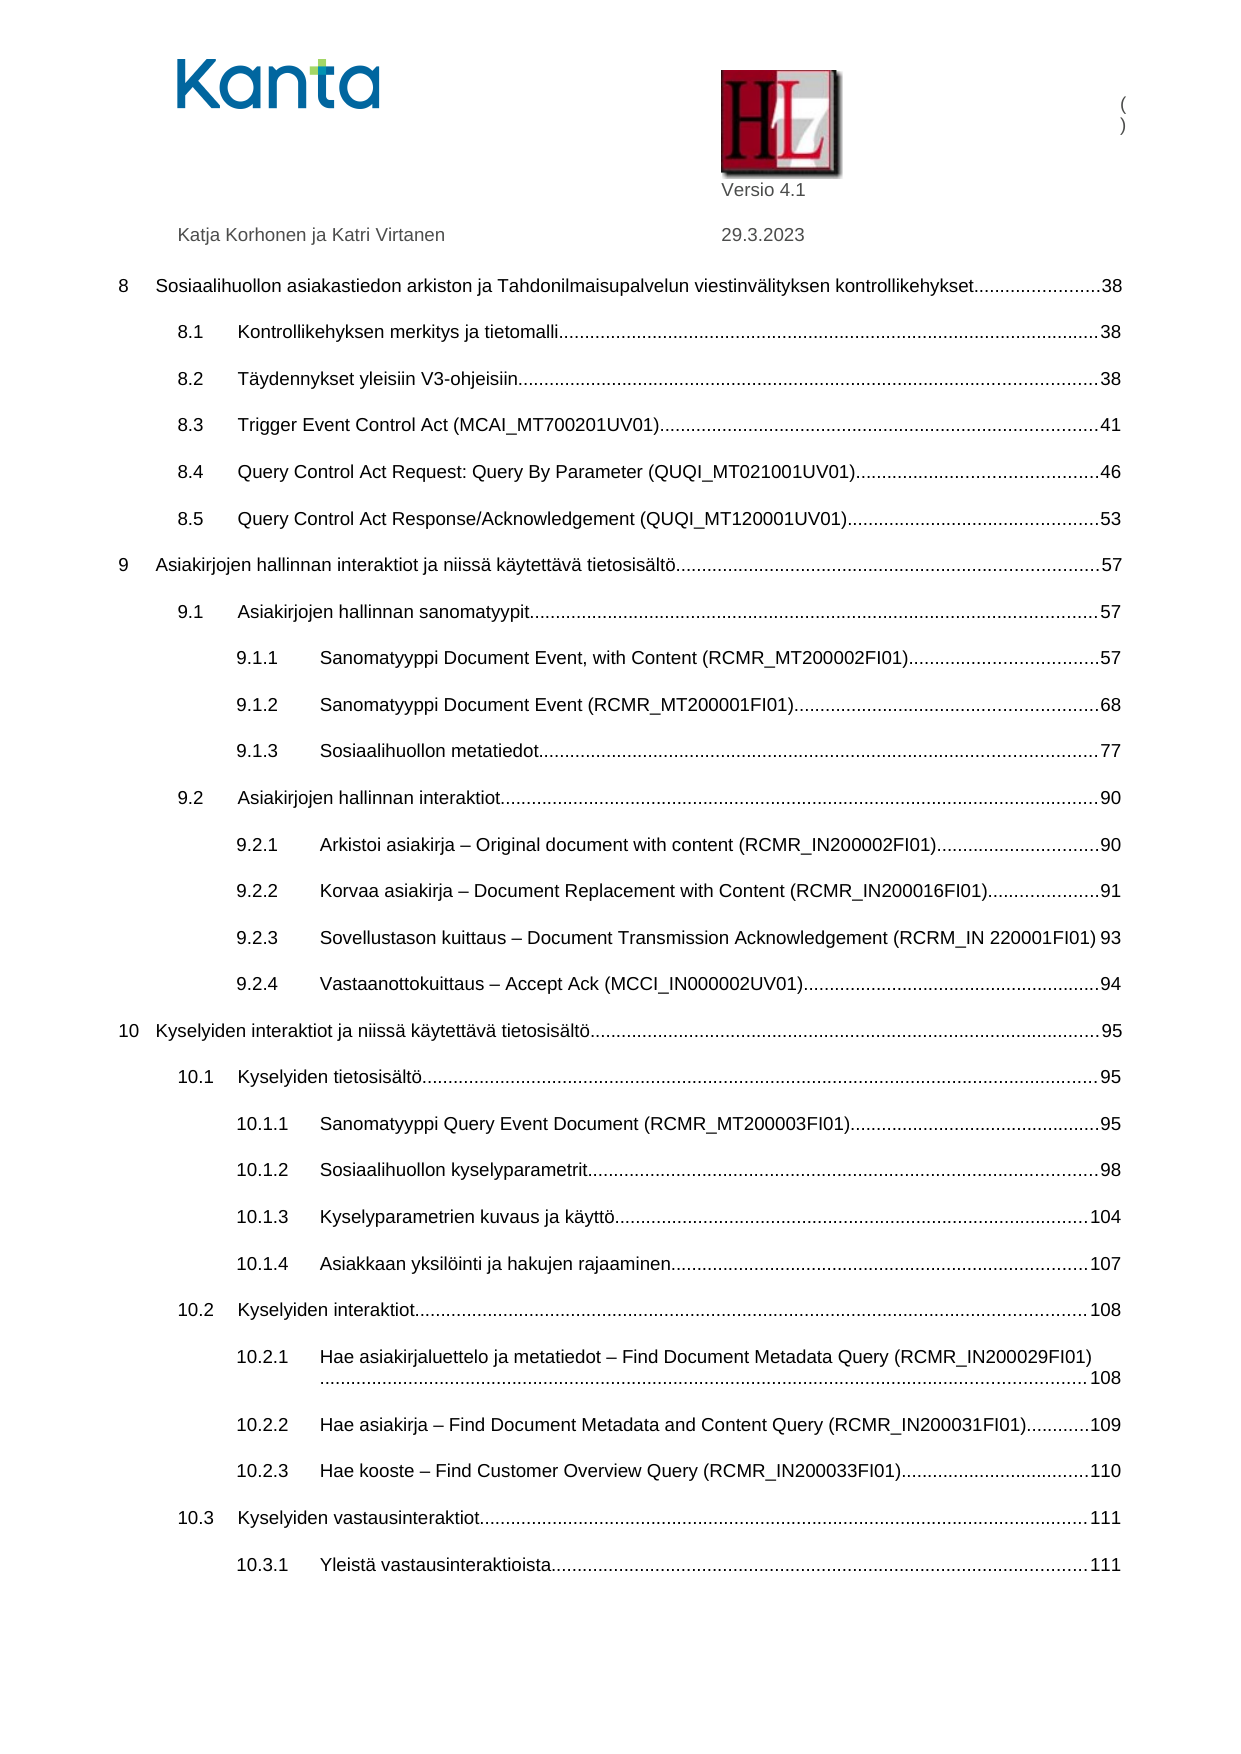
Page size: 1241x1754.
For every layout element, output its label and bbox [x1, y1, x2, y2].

picture [721, 70, 844, 179]
picture [177, 59, 380, 109]
